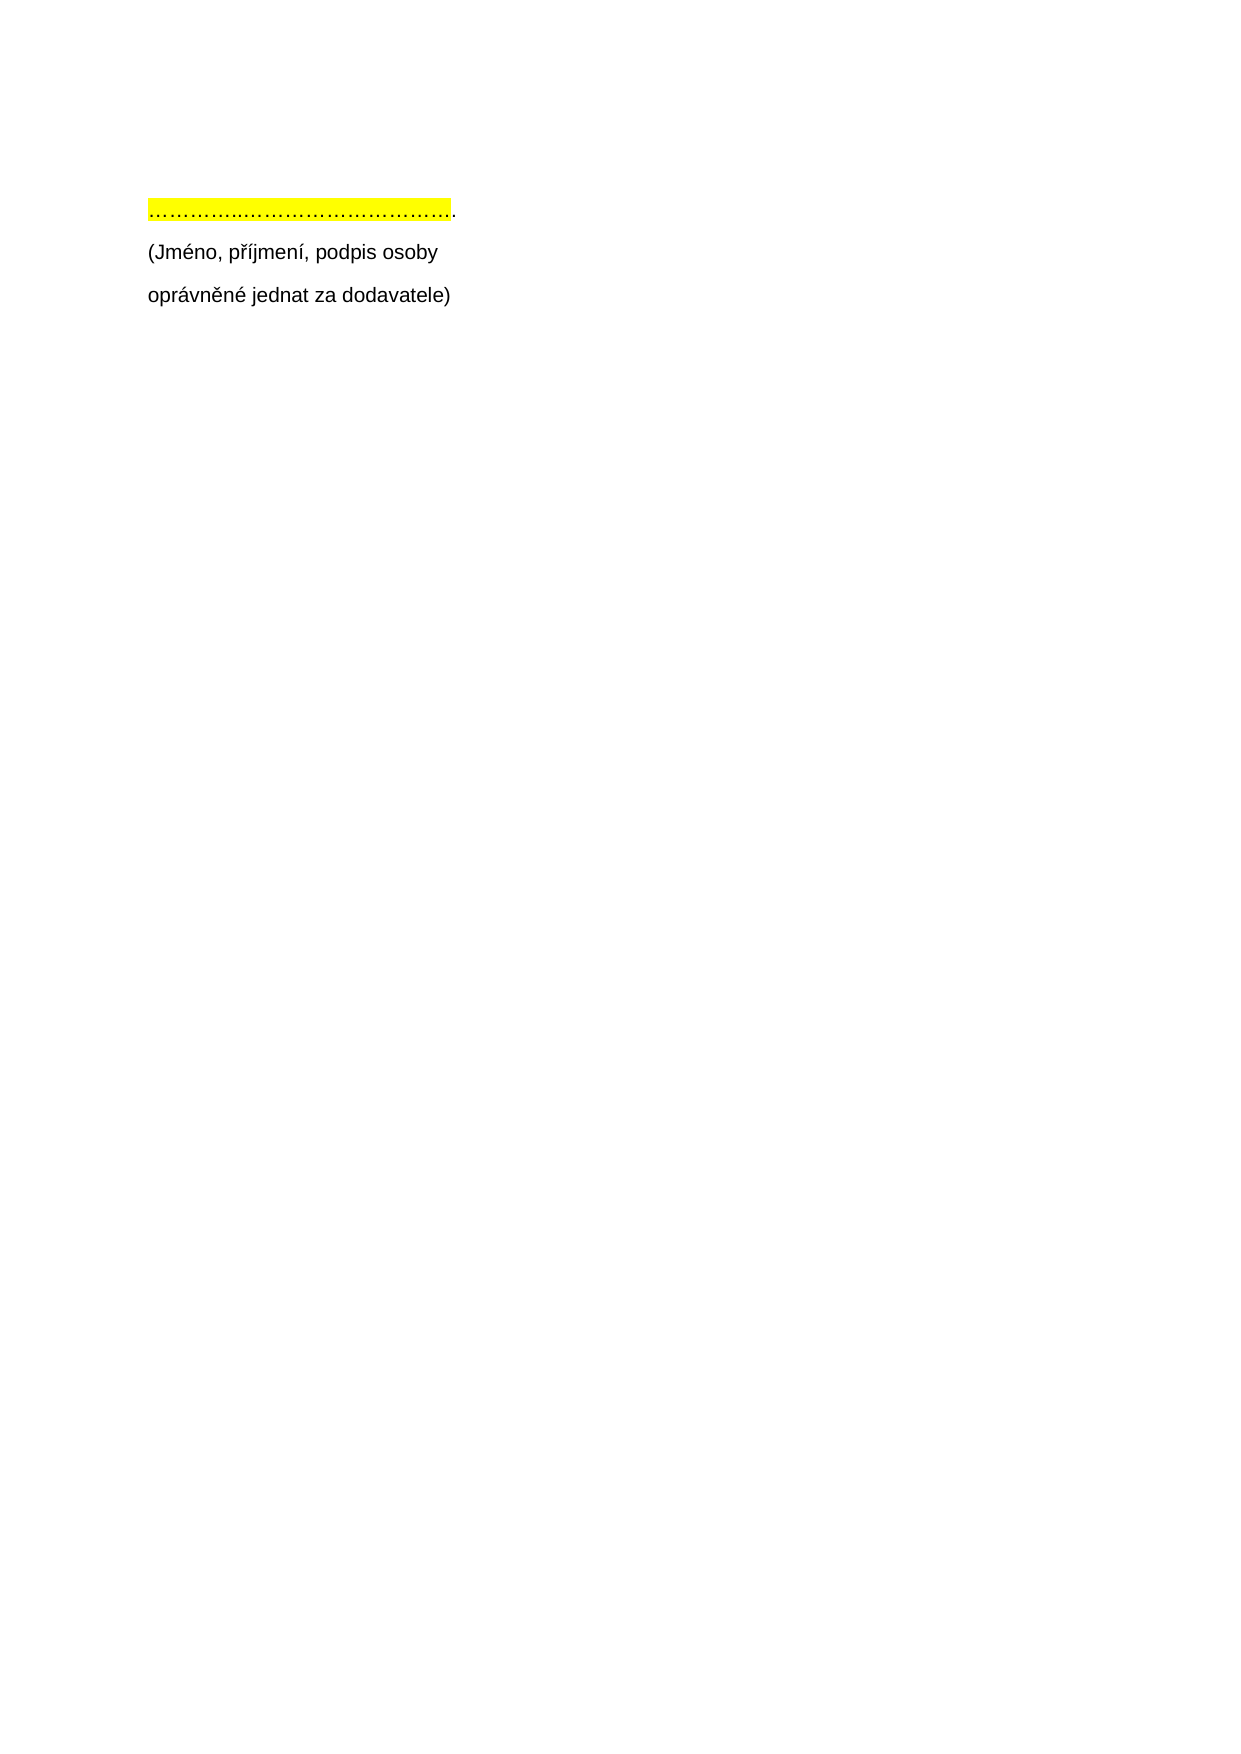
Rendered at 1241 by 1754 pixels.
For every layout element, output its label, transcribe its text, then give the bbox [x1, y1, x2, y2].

text oprávněné jednat za dodavatele) [148, 282, 1093, 306]
text (Jméno, příjmení, podpis osoby [148, 240, 1093, 264]
text …………..…………………………. [148, 197, 1093, 221]
